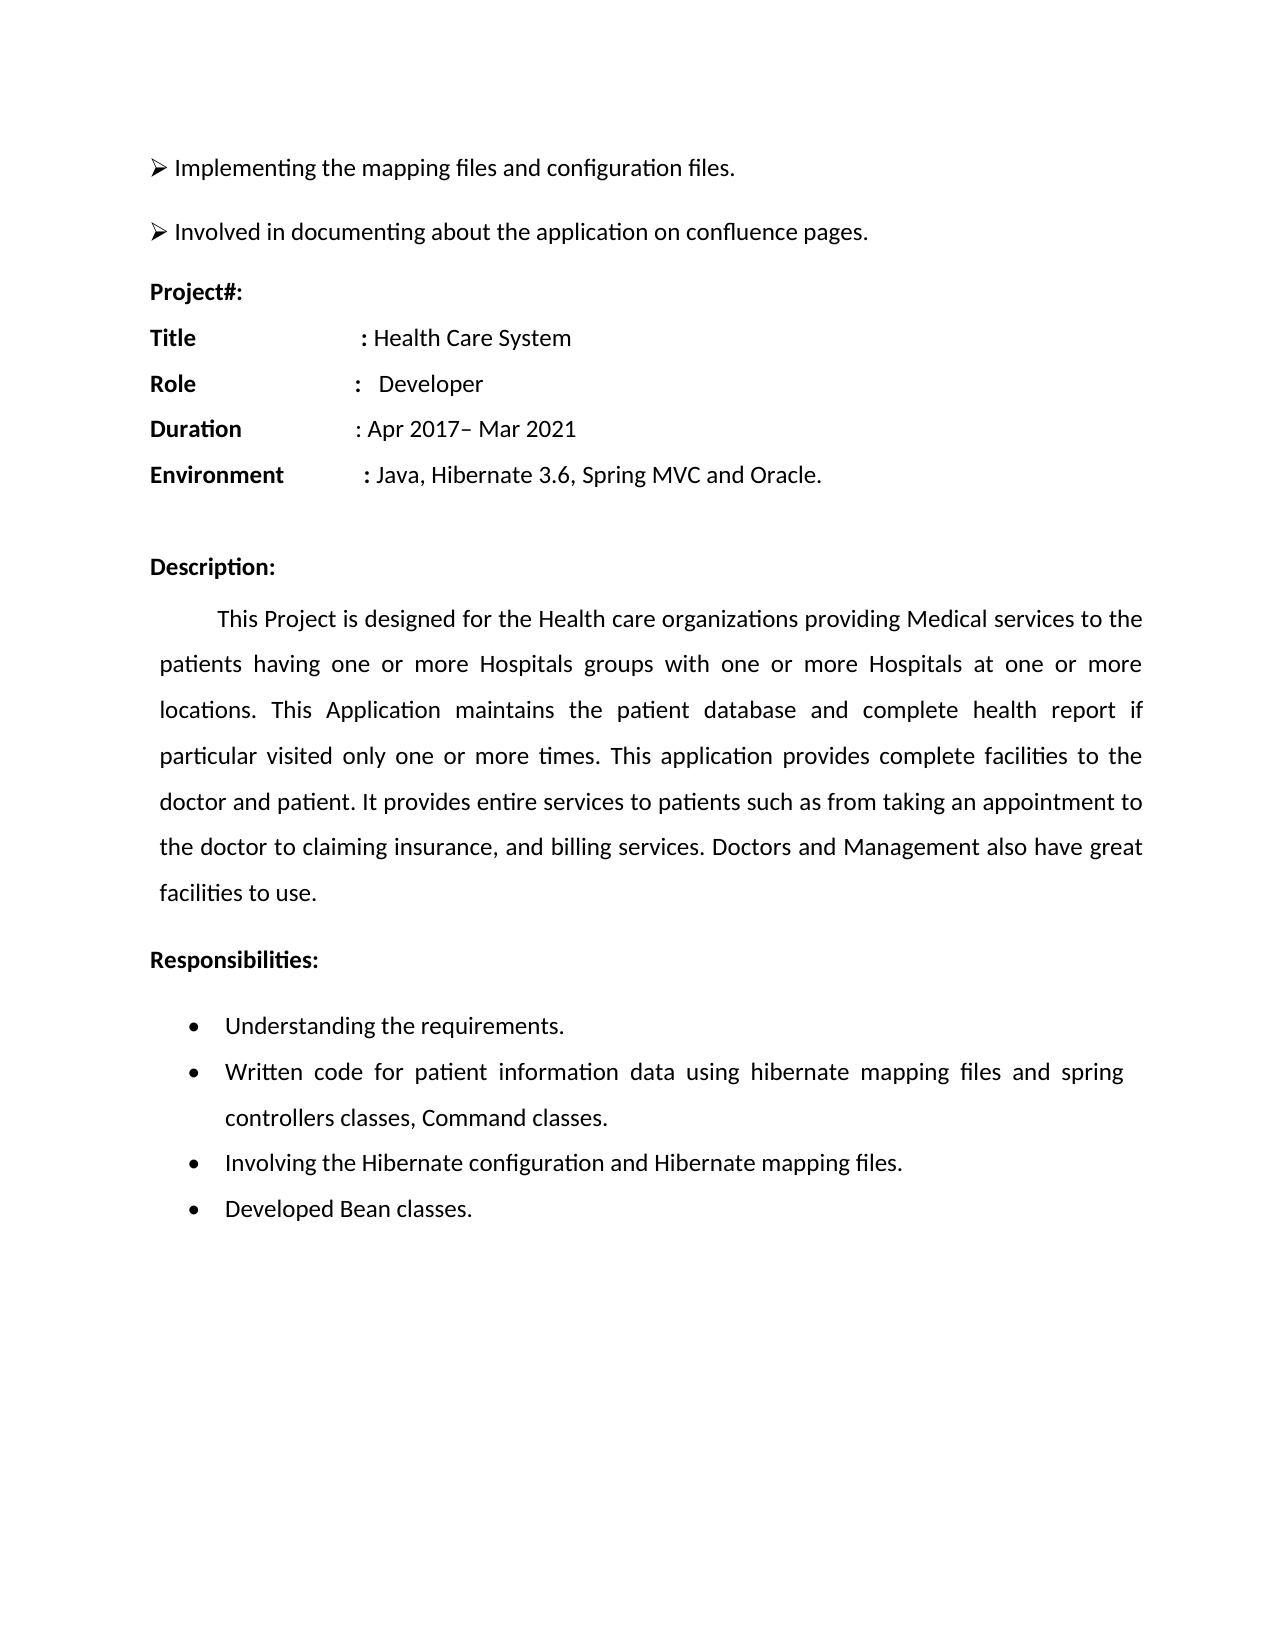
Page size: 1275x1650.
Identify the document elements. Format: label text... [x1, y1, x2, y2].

list Understanding the requirements. [187, 1010, 1125, 1041]
text Description: [150, 551, 1125, 581]
text This Project is designed for the Health care organizations providing Medical services to the patients having one or more Hospitals groups with one or more Hospitals at one or more locations. This Application maintains the patient database and complete health report if particular visited only one or more times. This application provides complete facilities to the doctor and patient. It provides entire services to patients such as from taking an appointment to the doctor to claiming insurance, and billing services. Doctors and Management also have great facilities to use. [159, 603, 1144, 908]
text Role : Developer [150, 368, 1125, 398]
list Developed Bean classes. [187, 1193, 1125, 1224]
text Environment : Java, Hibernate 3.6, Spring MVC and Oracle. [150, 459, 1125, 490]
text ⮚ Implementing the mapping files and configuration files. [150, 150, 1125, 184]
text Project#: [150, 276, 1125, 307]
text ⮚ Involved in documenting about the application on confluence pages. [150, 213, 1125, 247]
text Title : Health Care System [150, 322, 1125, 353]
list Written code for patient information data using hibernate mapping files and spring controllers classes, Command classes. [187, 1056, 1125, 1132]
list Involving the Hibernate configuration and Hibernate mapping files. [187, 1147, 1125, 1178]
text Duration : Apr 2017– Mar 2021 [150, 414, 1125, 444]
text Responsibilities: [150, 944, 1144, 974]
